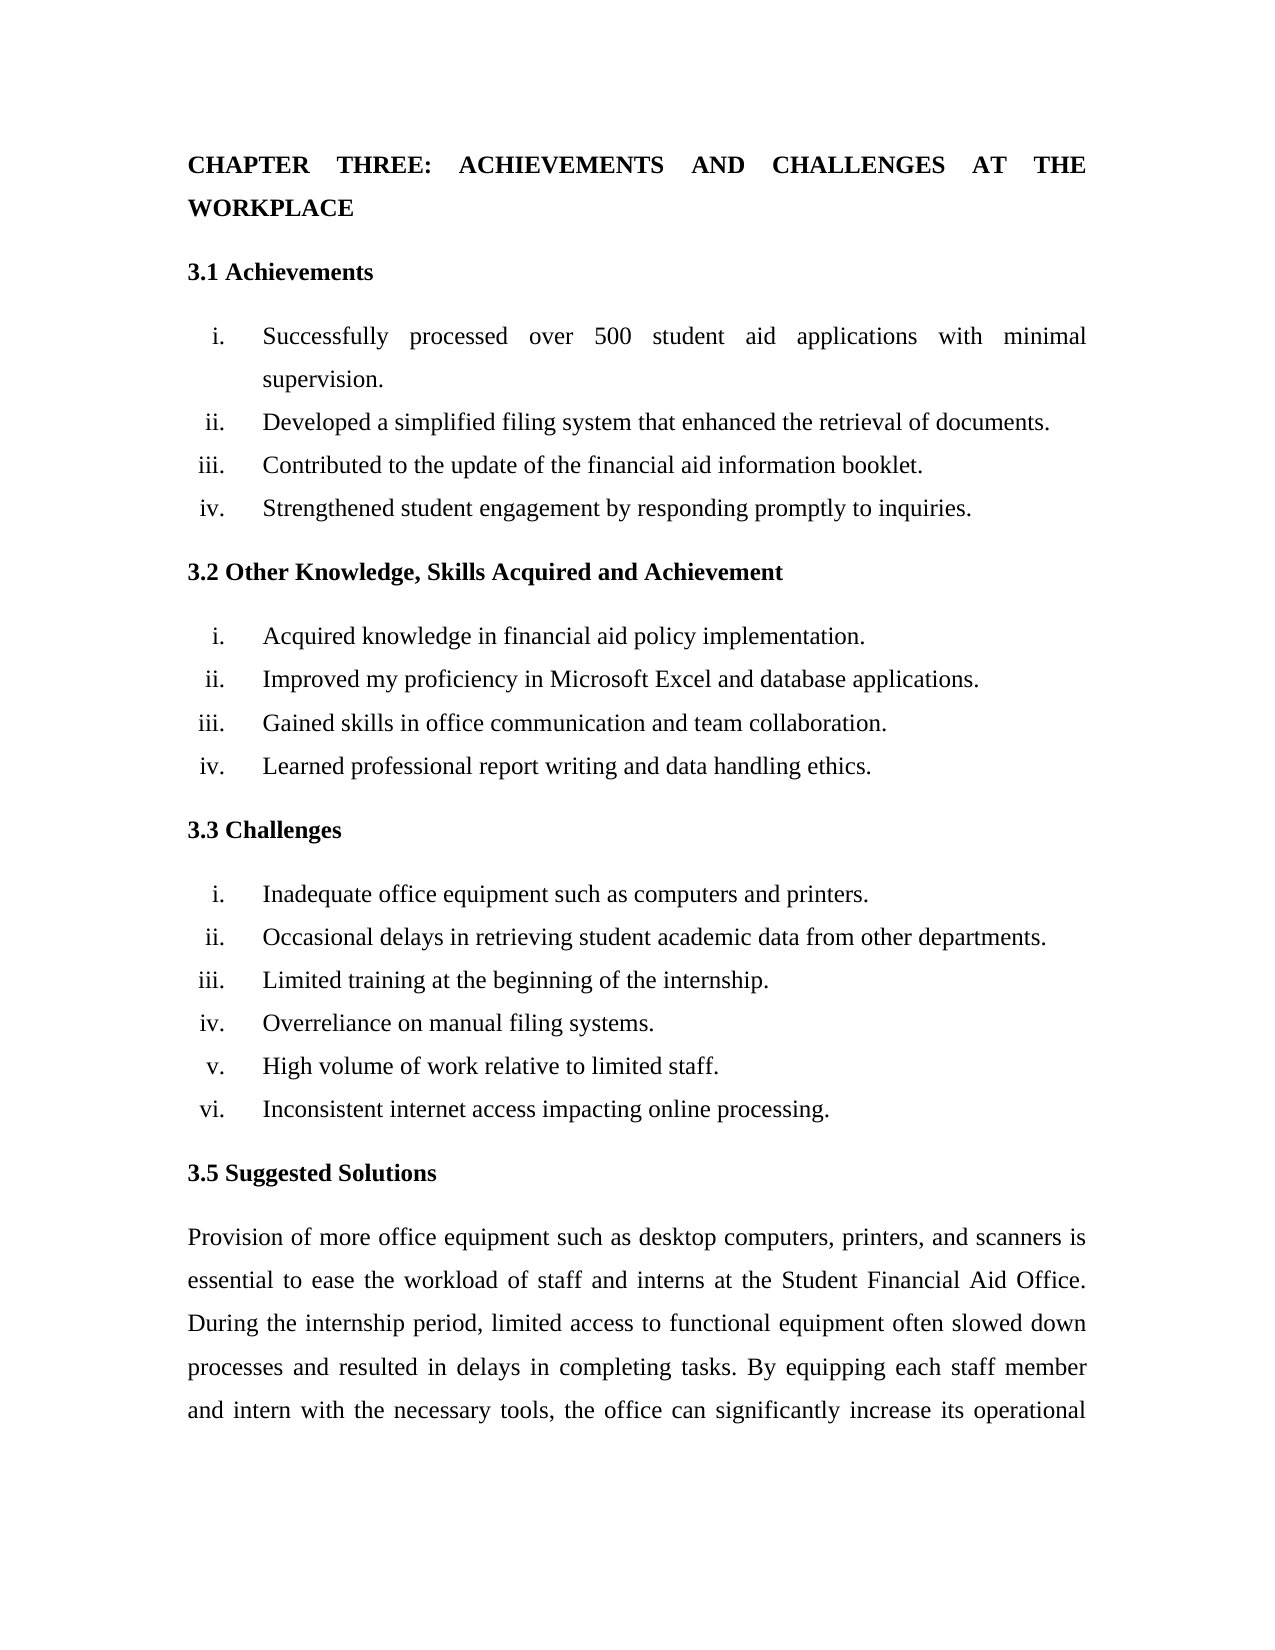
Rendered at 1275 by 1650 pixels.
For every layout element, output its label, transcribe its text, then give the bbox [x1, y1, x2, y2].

list Contributed to the update of the financial aid information booklet. [225, 450, 1087, 479]
text CHAPTER THREE: ACHIEVEMENTS AND CHALLENGES AT THE WORKPLACE [187, 150, 1087, 222]
list Developed a simplified filing system that enhanced the retrieval of documents. [225, 407, 1087, 436]
text 3.1 Achievements [187, 257, 1087, 286]
list Improved my proficiency in Microsoft Excel and database applications. [225, 664, 1087, 693]
list Strengthened student engagement by responding promptly to inquiries. [225, 493, 1087, 522]
text 3.5 Suggested Solutions [187, 1158, 1087, 1187]
list Overreliance on manual filing systems. [225, 1008, 1087, 1037]
list Successfully processed over 500 student aid applications with minimal supervision. [225, 321, 1087, 393]
list Limited training at the beginning of the internship. [225, 965, 1087, 994]
text 3.3 Challenges [187, 815, 1087, 843]
list Learned professional report writing and data handling ethics. [225, 751, 1087, 779]
list Inconsistent internet access impacting online processing. [225, 1094, 1087, 1123]
text 3.2 Other Knowledge, Skills Acquired and Achievement [187, 557, 1087, 586]
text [187, 1222, 1087, 1423]
list High volume of work relative to limited staff. [225, 1051, 1087, 1080]
list Acquired knowledge in financial aid policy implementation. [225, 621, 1087, 650]
list Occasional delays in retrieving student academic data from other departments. [225, 922, 1087, 951]
list Inadequate office equipment such as computers and printers. [225, 879, 1087, 907]
list Gained skills in office communication and team collaboration. [225, 708, 1087, 736]
